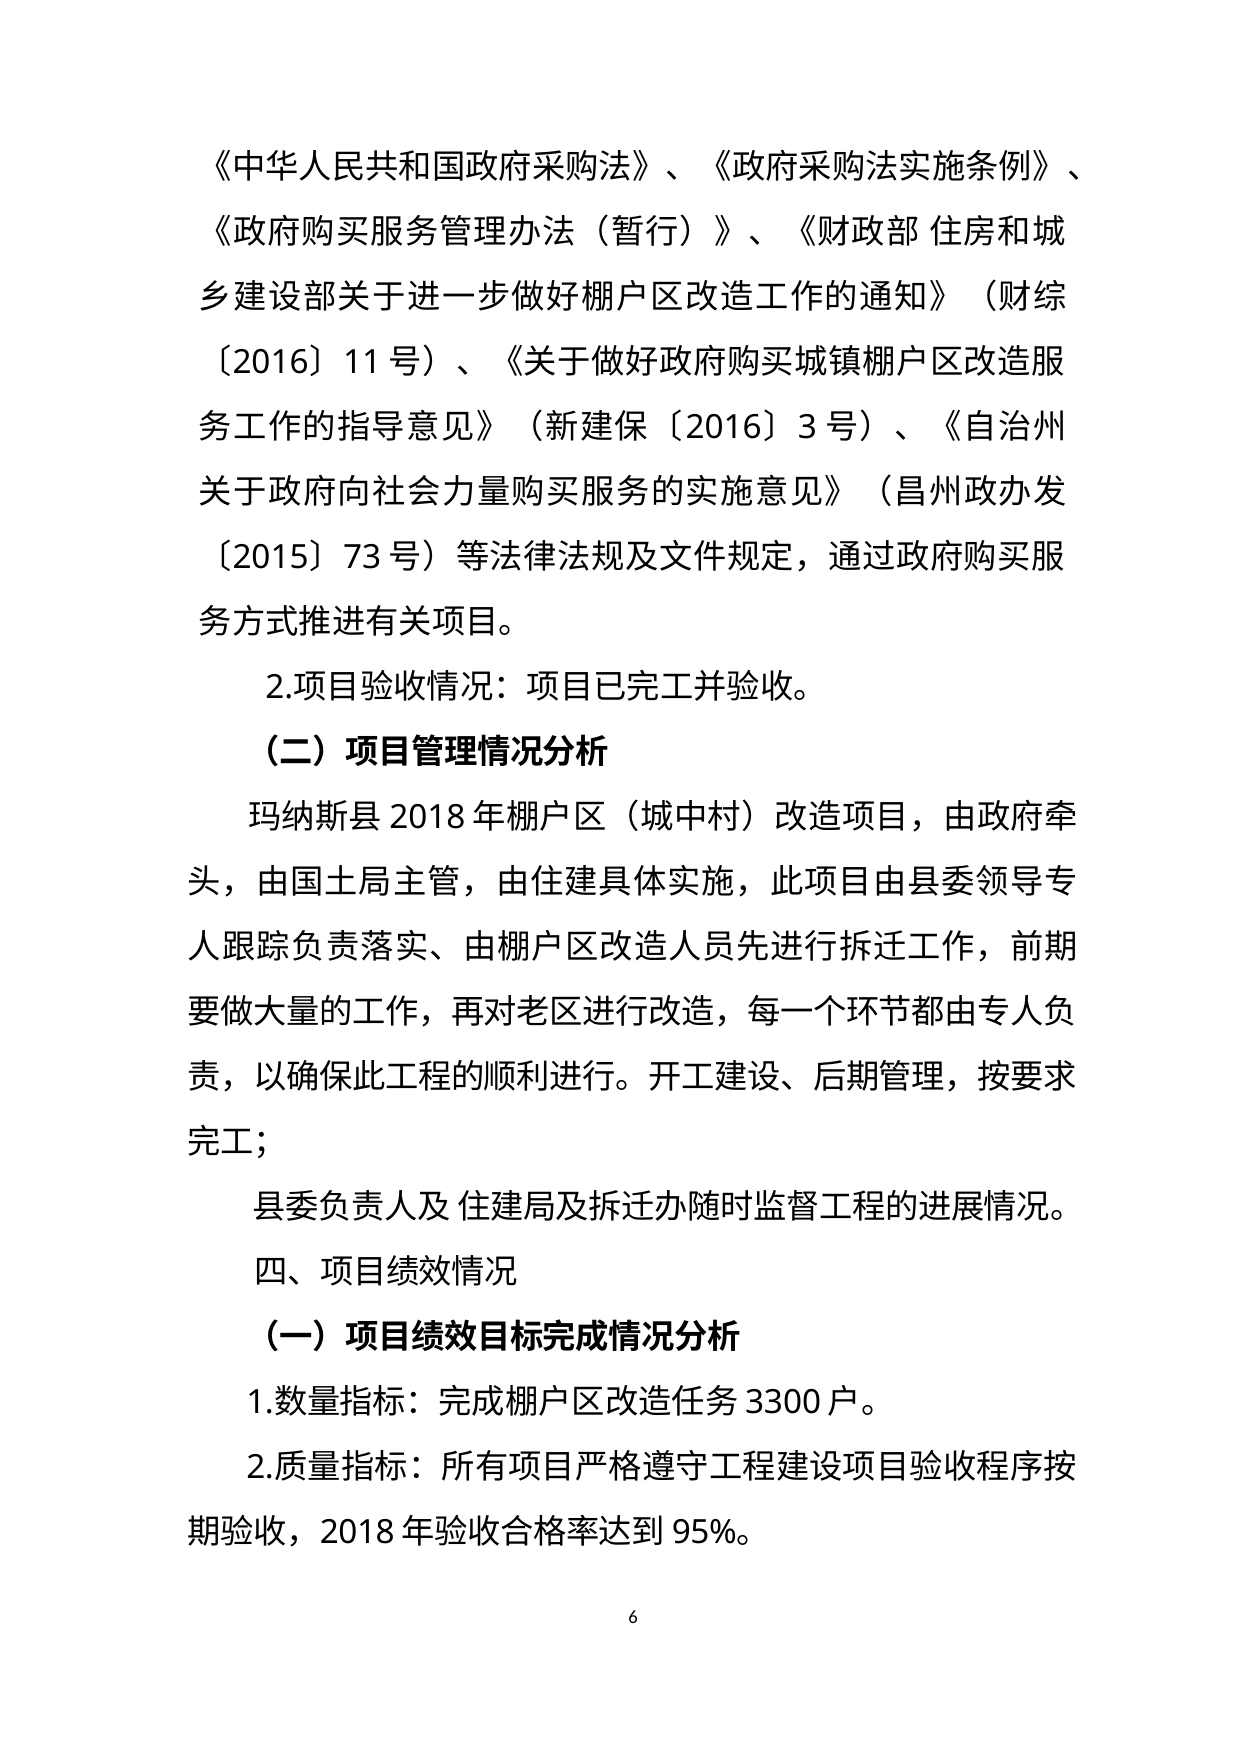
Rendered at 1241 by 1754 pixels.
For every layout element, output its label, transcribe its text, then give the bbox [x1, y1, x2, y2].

text （二）项目管理情况分析 [187, 716, 1078, 781]
text 县委负责人及 住建局及拆迁办随时监督工程的进展情况。 [187, 1171, 1078, 1236]
text 1.数量指标：完成棚户区改造任务3300户。 [187, 1366, 1078, 1431]
text 2.项目验收情况：项目已完工并验收。 [198, 651, 1067, 716]
text 玛纳斯县2018年棚户区（城中村）改造项目，由政府牵头，由国土局主管，由住建具体实施，此项目由县委领导专人跟踪负责落实、由棚户区改造人员先进行拆迁工作，前期要做大量的工作，再对老区进行改造，每一个环节都由专人负责，以确保此工程的顺利进行。开工建设、后期管理，按要求完工； [187, 781, 1078, 1171]
text （一）项目绩效目标完成情况分析 [187, 1301, 1078, 1366]
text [198, 131, 1067, 651]
text 2.质量指标：所有项目严格遵守工程建设项目验收程序按期验收，2018年验收合格率达到95%。 [187, 1431, 1078, 1561]
text 四、项目绩效情况 [187, 1236, 1078, 1301]
